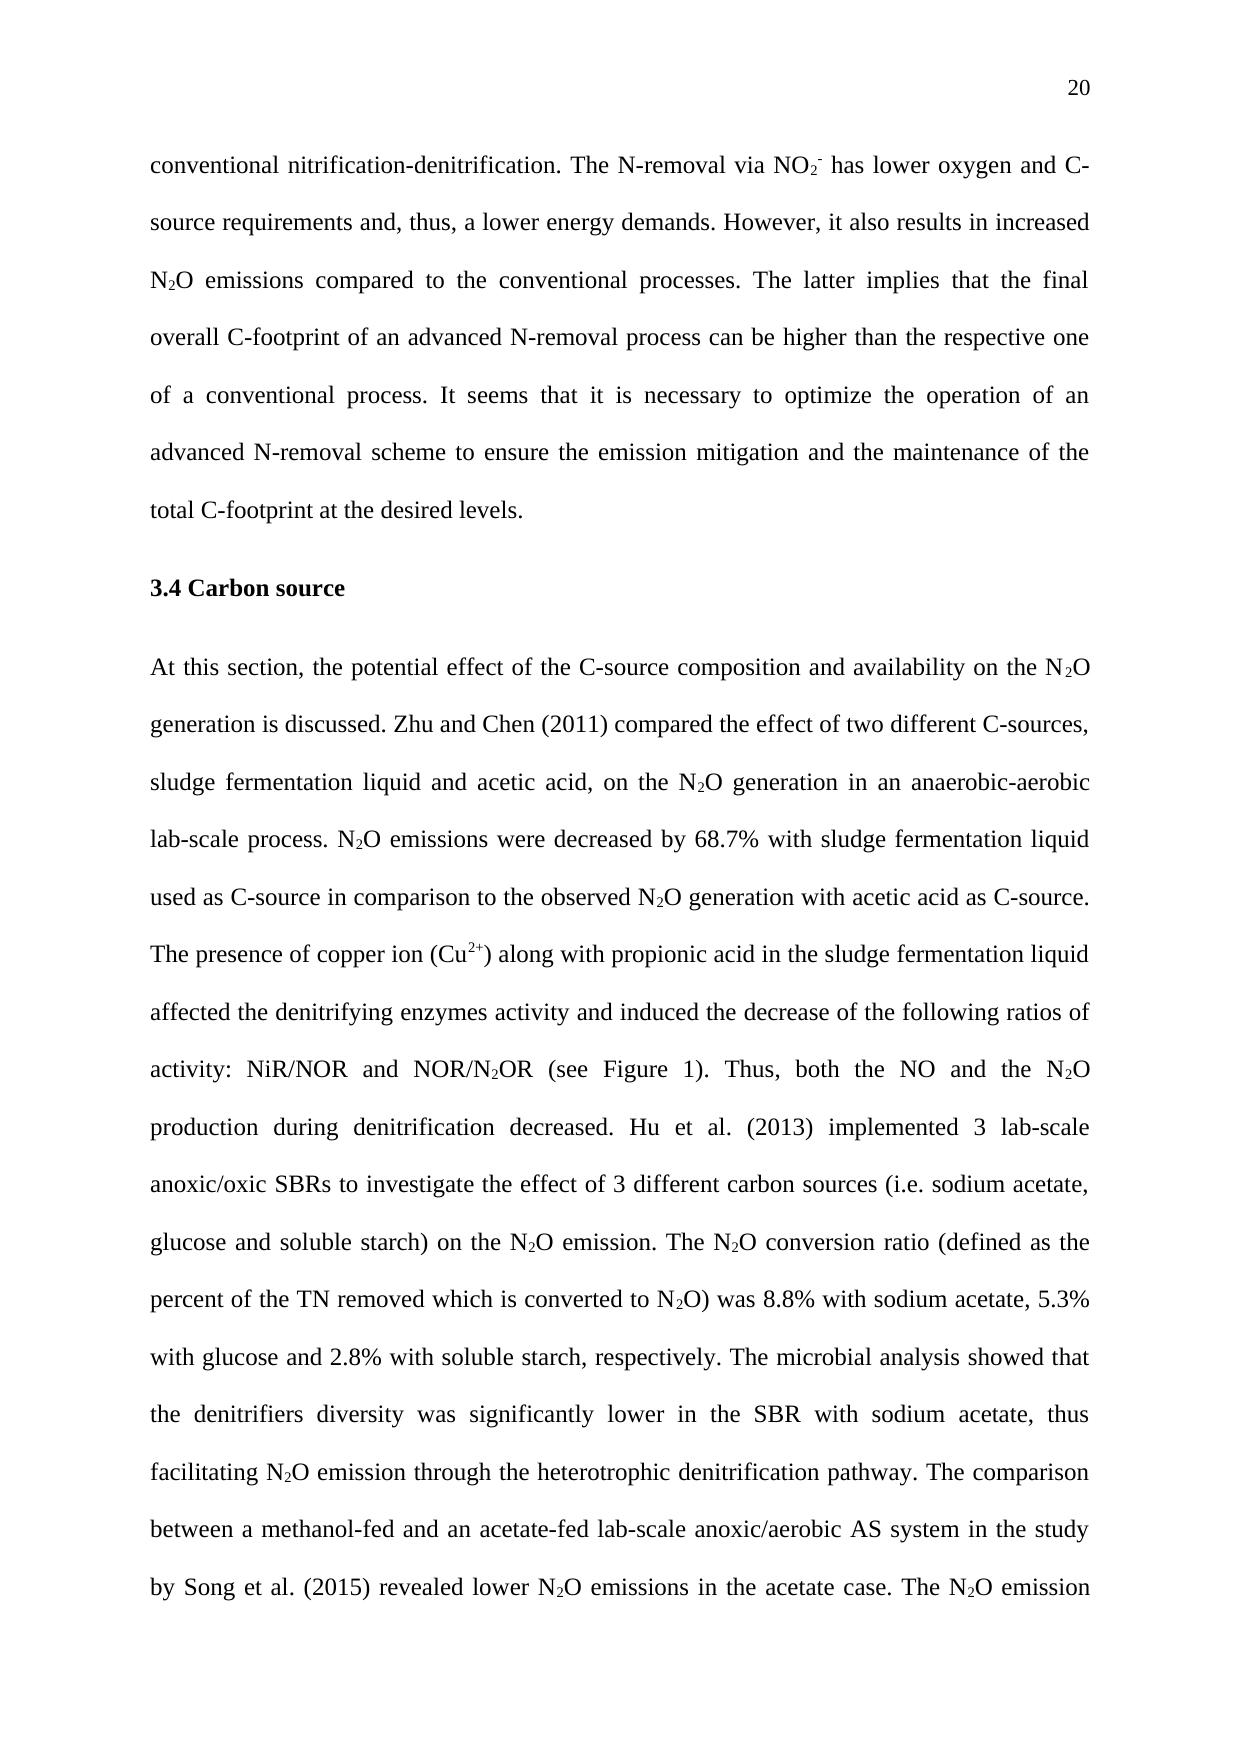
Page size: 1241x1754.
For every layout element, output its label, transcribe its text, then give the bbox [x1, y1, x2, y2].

text 3.4 Carbon source [150, 573, 1090, 602]
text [150, 652, 1090, 1600]
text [150, 150, 1090, 524]
